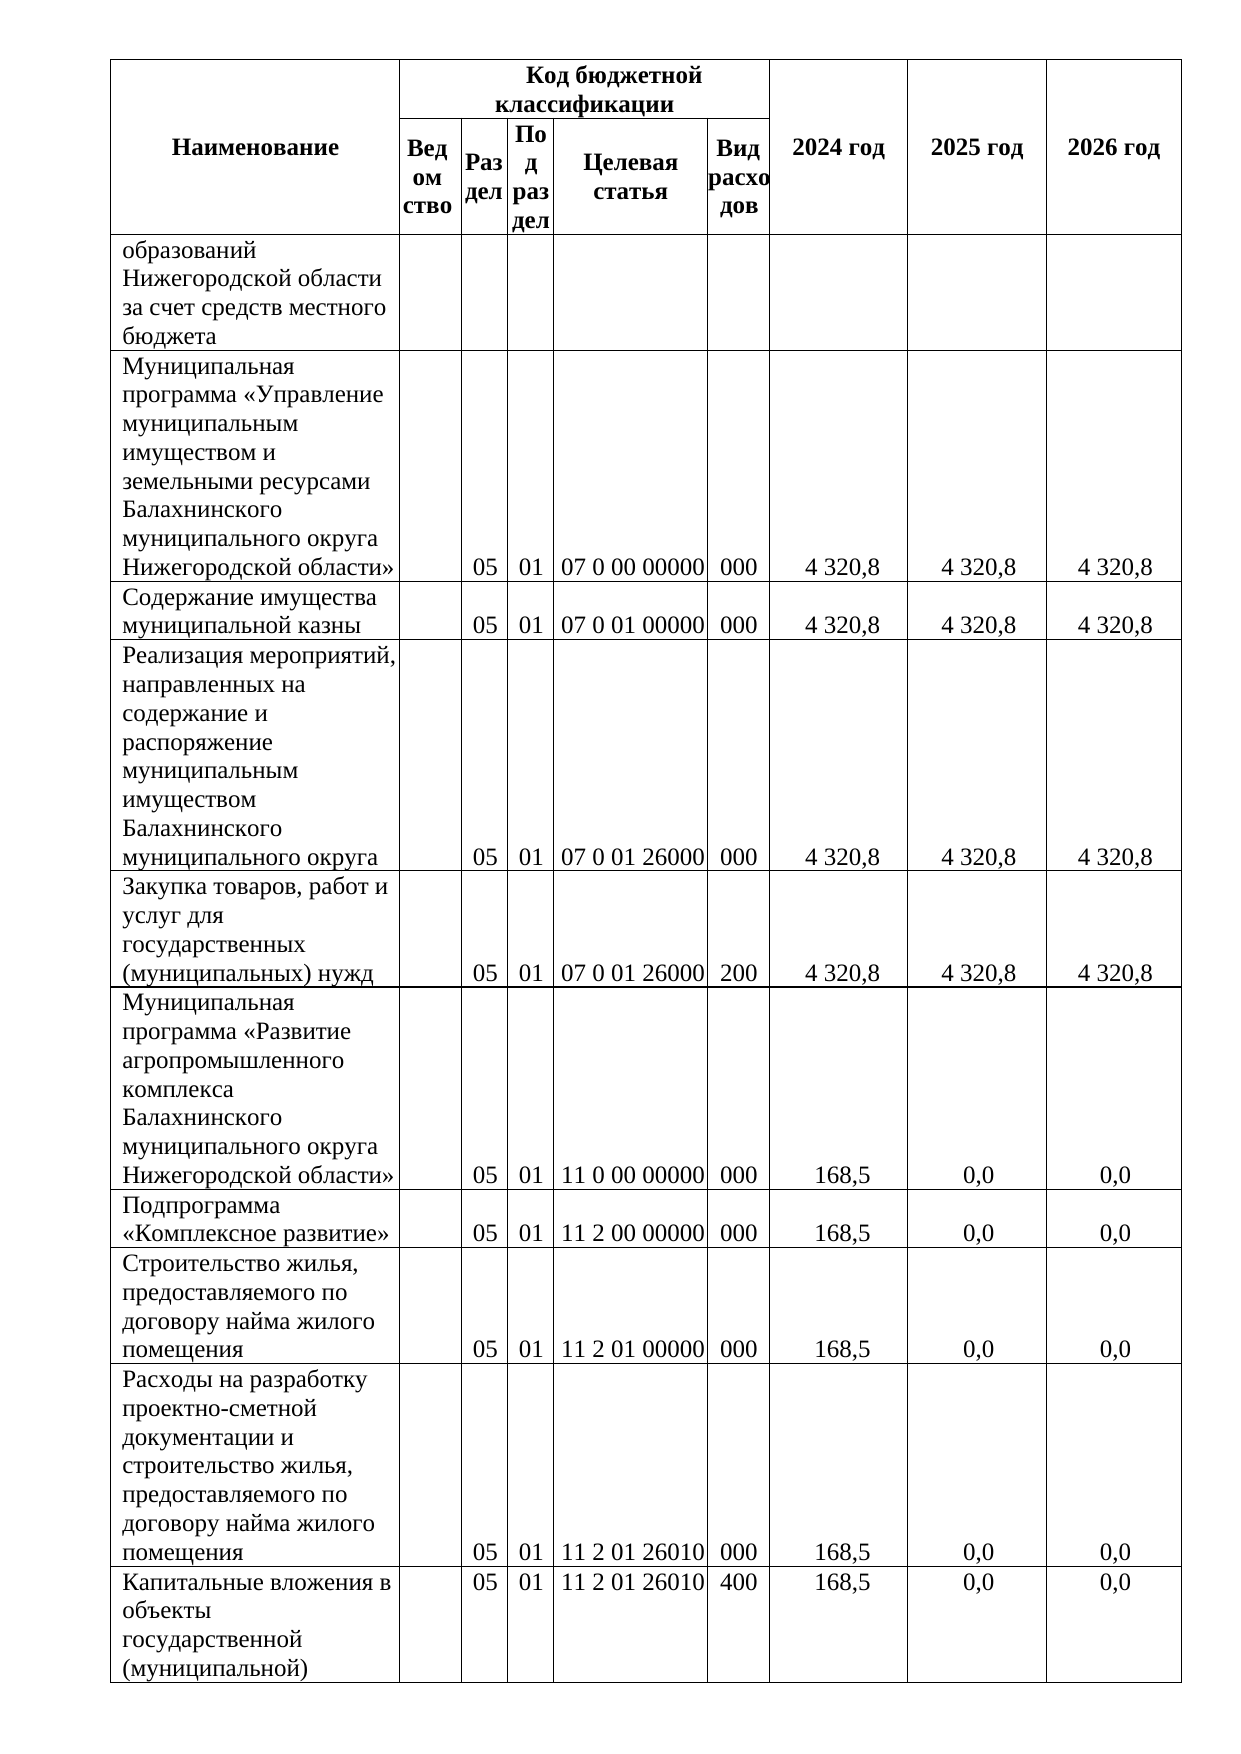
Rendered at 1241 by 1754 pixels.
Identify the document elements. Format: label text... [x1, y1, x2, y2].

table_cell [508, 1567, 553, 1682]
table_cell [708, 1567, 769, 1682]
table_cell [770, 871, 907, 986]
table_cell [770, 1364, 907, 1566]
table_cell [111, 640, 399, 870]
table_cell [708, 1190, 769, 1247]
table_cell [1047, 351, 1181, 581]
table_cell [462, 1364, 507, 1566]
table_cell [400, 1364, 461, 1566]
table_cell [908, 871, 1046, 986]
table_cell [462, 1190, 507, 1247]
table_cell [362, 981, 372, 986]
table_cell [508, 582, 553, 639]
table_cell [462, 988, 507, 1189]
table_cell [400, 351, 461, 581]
table_header Код бюджетной классификации [400, 60, 769, 118]
table_cell Целевая статья [554, 119, 707, 234]
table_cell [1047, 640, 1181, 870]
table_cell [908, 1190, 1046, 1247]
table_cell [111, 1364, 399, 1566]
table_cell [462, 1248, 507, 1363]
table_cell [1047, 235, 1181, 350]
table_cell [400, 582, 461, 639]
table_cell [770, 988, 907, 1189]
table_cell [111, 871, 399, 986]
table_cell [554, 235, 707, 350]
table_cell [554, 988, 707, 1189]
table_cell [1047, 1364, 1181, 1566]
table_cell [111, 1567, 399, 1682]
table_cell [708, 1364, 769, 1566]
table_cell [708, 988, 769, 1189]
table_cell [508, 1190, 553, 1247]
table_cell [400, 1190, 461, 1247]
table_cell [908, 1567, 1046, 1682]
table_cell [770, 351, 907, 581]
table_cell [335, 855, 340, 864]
table_cell Раз дел [462, 119, 507, 234]
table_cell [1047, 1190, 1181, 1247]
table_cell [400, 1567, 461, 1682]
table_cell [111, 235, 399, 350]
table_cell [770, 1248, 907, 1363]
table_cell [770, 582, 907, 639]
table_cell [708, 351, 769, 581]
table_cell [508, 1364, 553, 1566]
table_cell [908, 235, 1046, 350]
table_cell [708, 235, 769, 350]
table_cell Ведом ство [400, 119, 461, 234]
table_header 2024 год [770, 60, 907, 234]
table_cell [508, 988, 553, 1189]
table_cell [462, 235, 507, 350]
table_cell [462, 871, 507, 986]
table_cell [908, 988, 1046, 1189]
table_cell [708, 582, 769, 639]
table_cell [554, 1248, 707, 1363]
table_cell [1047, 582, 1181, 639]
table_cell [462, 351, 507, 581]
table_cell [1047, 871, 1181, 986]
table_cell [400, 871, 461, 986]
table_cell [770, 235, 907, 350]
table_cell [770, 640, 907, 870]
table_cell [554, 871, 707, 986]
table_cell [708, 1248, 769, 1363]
table_cell Вид расходов [708, 119, 769, 234]
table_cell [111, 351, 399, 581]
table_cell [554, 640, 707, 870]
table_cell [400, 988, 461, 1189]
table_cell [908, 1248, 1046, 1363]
table_header 2026 год [1047, 60, 1181, 234]
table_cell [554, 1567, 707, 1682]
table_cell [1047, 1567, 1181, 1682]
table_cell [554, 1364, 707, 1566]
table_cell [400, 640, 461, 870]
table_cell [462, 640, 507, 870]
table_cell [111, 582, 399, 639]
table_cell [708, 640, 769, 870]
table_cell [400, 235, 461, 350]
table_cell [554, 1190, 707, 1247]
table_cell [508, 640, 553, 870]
table_header Наименование [111, 60, 399, 234]
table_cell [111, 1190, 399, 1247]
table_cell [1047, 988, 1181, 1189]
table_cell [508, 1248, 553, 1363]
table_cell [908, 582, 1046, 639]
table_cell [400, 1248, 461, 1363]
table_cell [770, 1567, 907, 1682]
table_header 2025 год [908, 60, 1046, 234]
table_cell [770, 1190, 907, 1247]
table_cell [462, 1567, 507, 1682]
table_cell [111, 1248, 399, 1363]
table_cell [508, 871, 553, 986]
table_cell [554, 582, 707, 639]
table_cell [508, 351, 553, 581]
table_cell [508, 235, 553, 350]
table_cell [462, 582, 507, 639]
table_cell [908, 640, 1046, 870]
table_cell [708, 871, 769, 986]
table_cell Под раз дел [508, 119, 553, 234]
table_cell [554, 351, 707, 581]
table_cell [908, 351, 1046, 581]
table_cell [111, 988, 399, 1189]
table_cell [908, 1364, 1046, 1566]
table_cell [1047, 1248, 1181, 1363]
